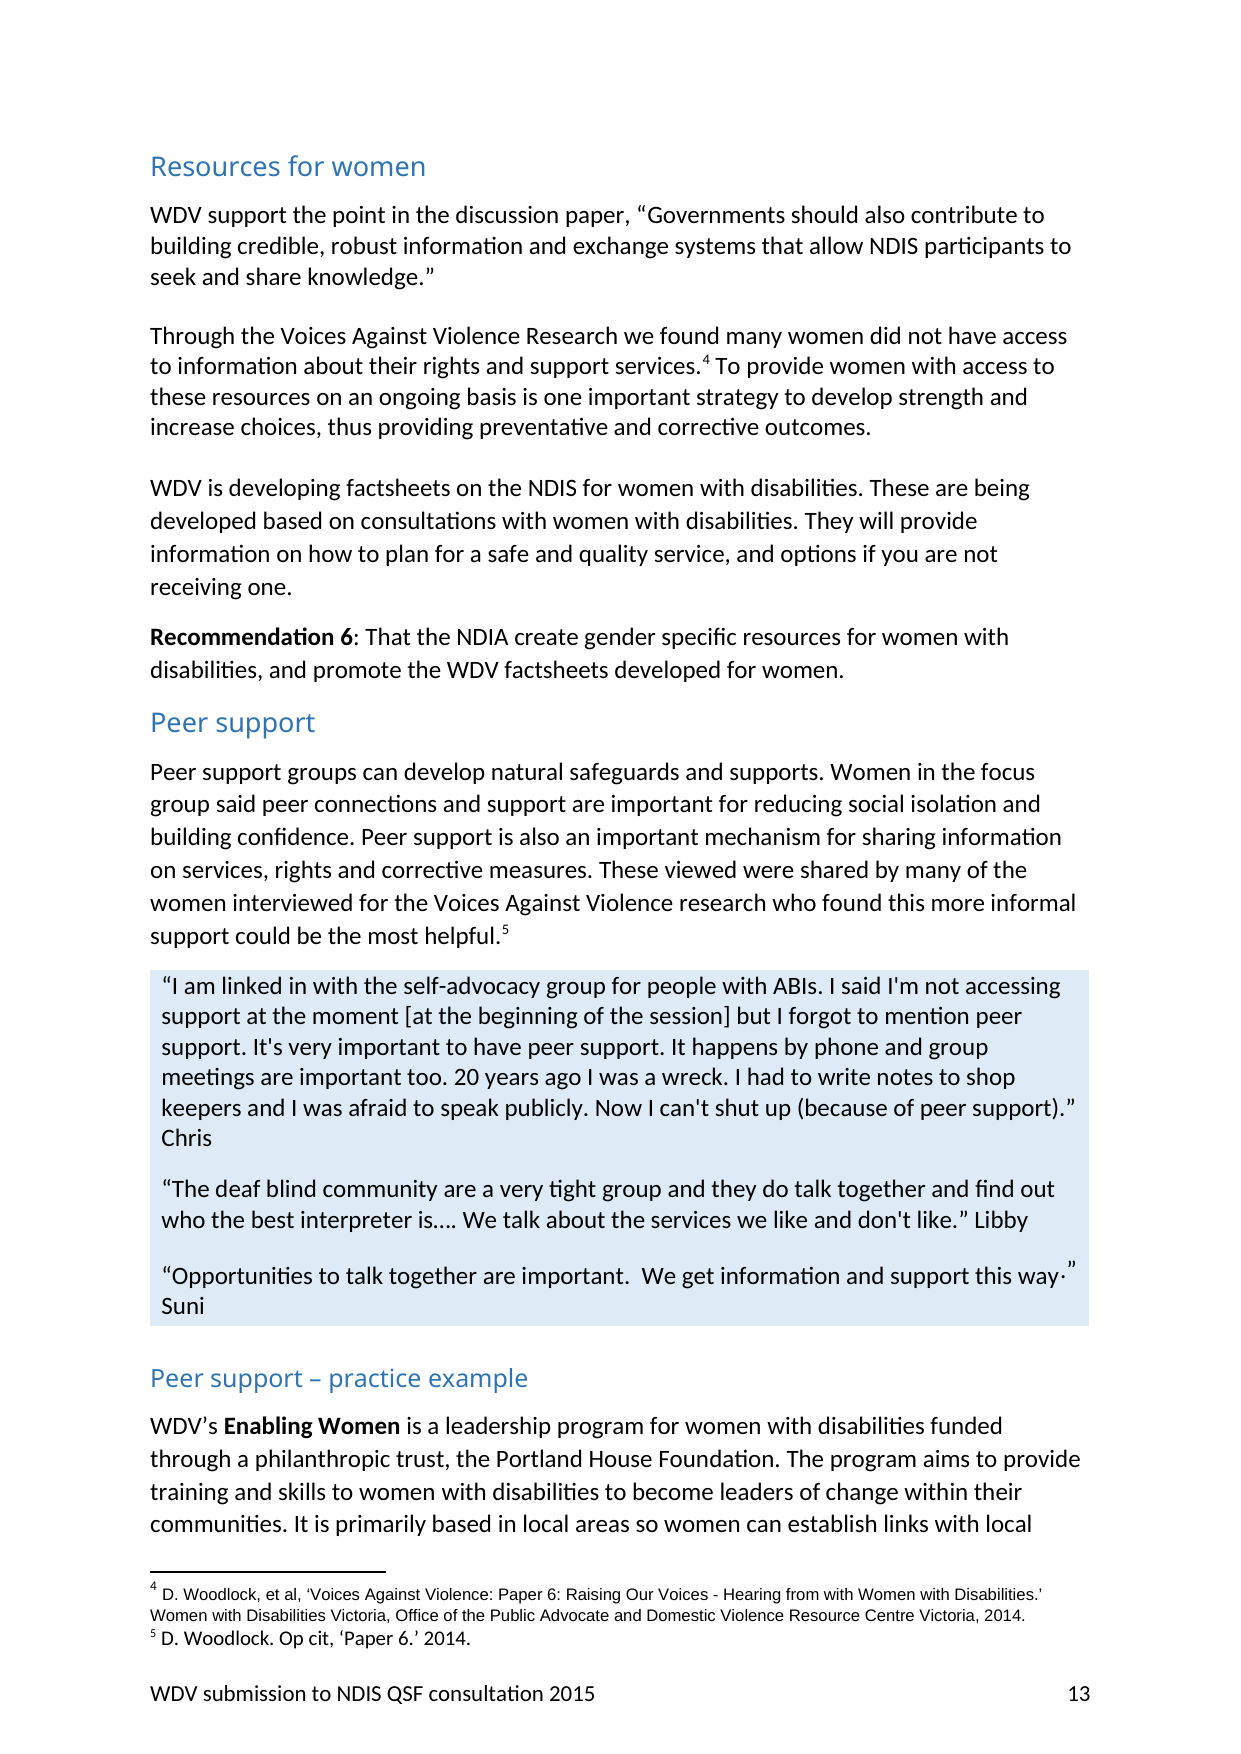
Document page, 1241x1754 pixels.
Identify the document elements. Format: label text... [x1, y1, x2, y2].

text WDV is developing factsheets on the NDIS for women with disabilities. These are being developed based on consultations with women with disabilities. They will provide information on how to plan for a safe and quality service, and options if you are not receiving one. [150, 473, 1090, 602]
subtitle Peer support – practice example [150, 1361, 1090, 1395]
text Peer support groups can develop natural safeguards and supports. Women in the focus group said peer connections and support are important for reducing social isolation and building confidence. Peer support is also an important mechanism for sharing information on services, rights and corrective measures. These viewed were shared by many of the women interviewed for the Voices Against Violence research who found this more informal support could be the most helpful. [150, 756, 1090, 951]
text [150, 1410, 1090, 1539]
subtitle Resources for women [150, 147, 1090, 184]
table_header “I am linked in with the self-advocacy group for people with ABIs. I said I'm not accessing support at the moment [at the beginning of the session] but I forgot to mention peer support. It's very important to have peer support. It happens by phone and group meetings are important too. 20 years ago I was a wreck. I had to write notes to shop keepers and I was afraid to speak publicly. Now I can't shut up (because of peer support).” Chris “The deaf blind community are a very tight group and they do talk together and find out who the best interpreter is…. We talk about the services we like and don't like.” Libby “Opportunities to talk together are important. We get information and support this way.” Suni [150, 970, 1089, 1326]
text Through the Voices Against Violence Research we found many women did not have access to information about their rights and support services. To provide women with access to these resources on an ongoing basis is one important strategy to develop strength and increase choices, thus providing preventative and corrective outcomes. [150, 320, 1090, 442]
text Recommendation 6: That the NDIA create gender specific resources for women with disabilities, and promote the WDV factsheets developed for women. [150, 621, 1090, 684]
subtitle Peer support [150, 703, 1090, 740]
text WDV support the point in the discussion paper, “Governments should also contribute to building credible, robust information and exchange systems that allow NDIS participants to seek and share knowledge.” [150, 200, 1090, 291]
